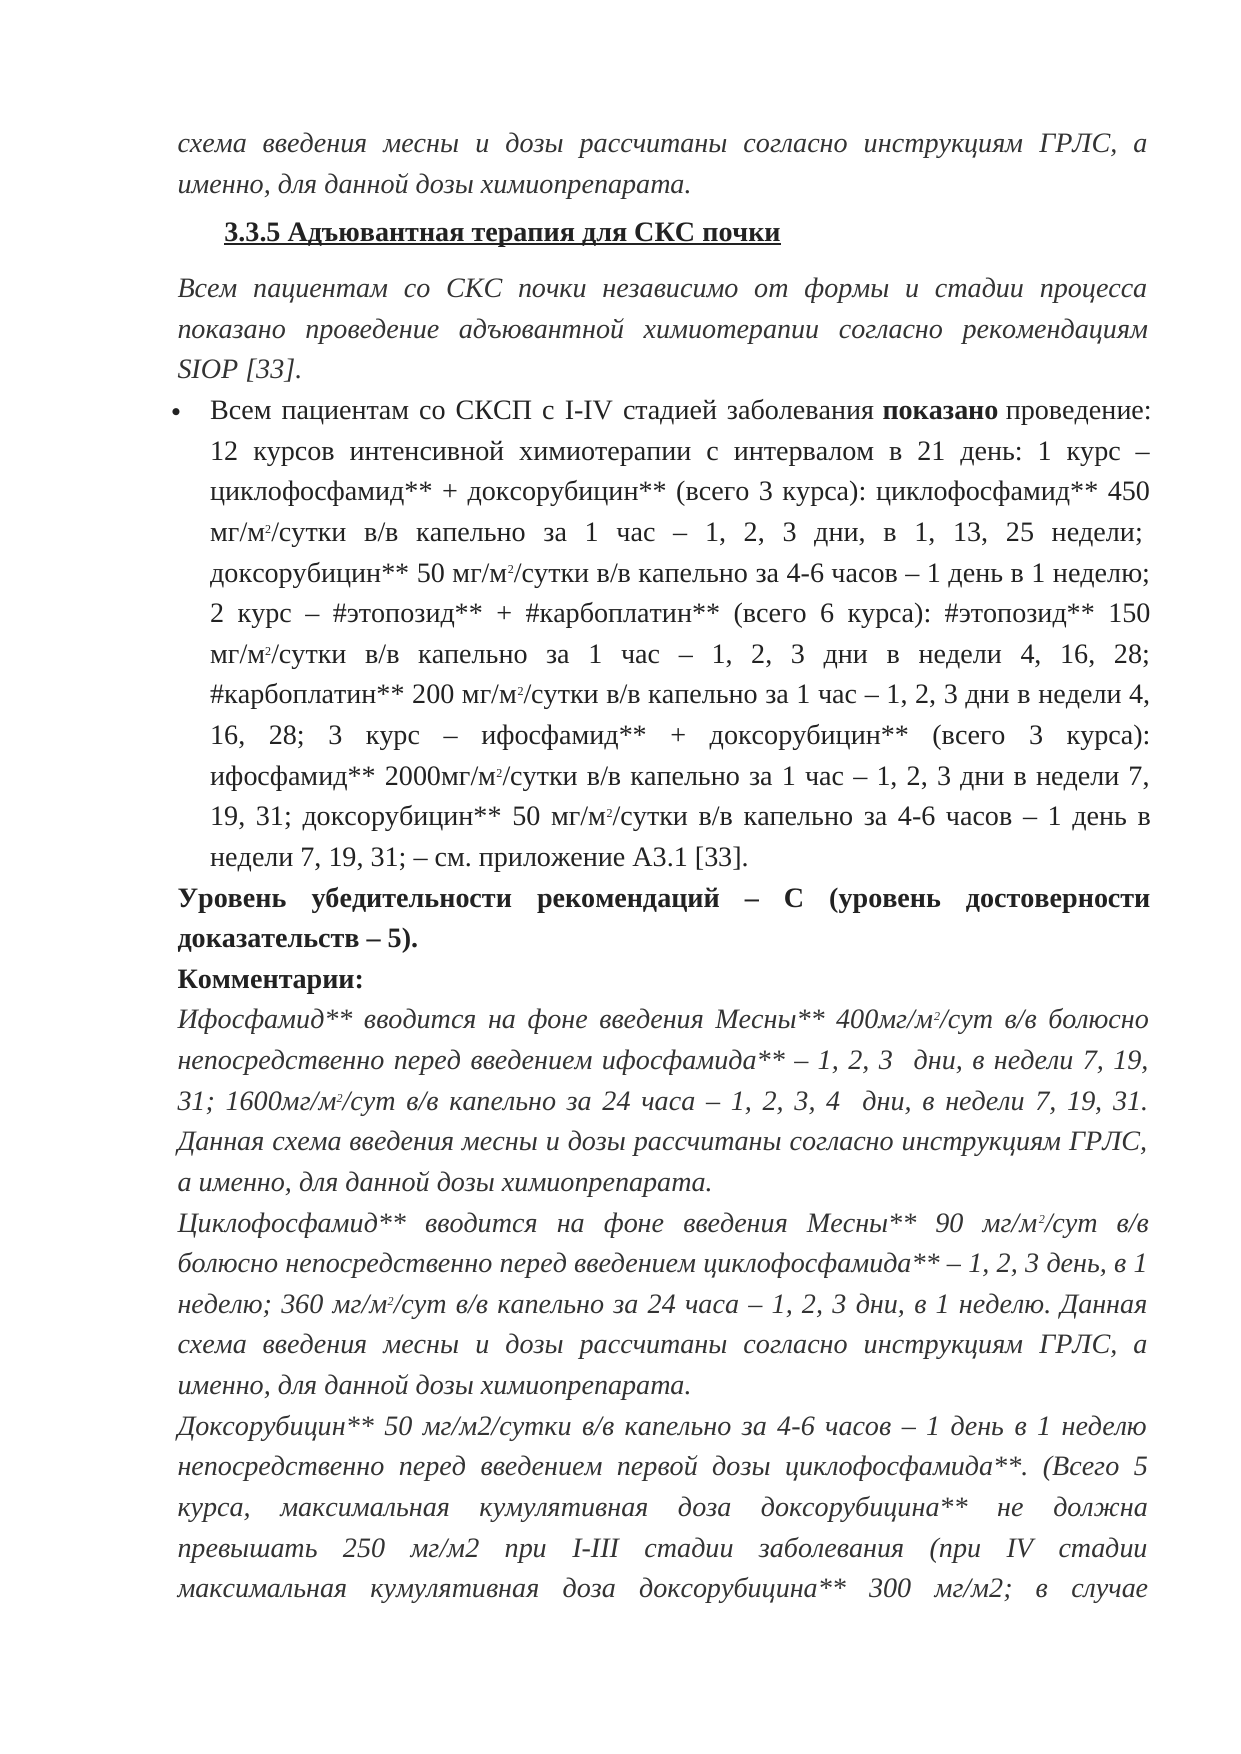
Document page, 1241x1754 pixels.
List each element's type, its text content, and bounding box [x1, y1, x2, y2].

text Всем пациентам со СКС почки независимо от формы и стадии процесса показано проведение адъювантной химиотерапии согласно рекомендациям SIOP [33]. [177, 263, 1152, 385]
text 3.3.5 Адъювантная терапия для СКС почки [224, 215, 1105, 247]
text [177, 1401, 1152, 1604]
text Ифосфамид** вводится на фоне введения Месны** 400мг/м2/сут в/в болюсно непосредственно перед введением ифосфамида** – 1, 2, 3 дни, в недели 7, 19, 31; 1600мг/м2/сут в/в капельно за 24 часа – 1, 2, 3, 4 дни, в недели 7, 19, 31. Данная схема введения месны и дозы рассчитаны согласно инструкциям ГРЛС, а именно, для данной дозы химиопрепарата. [177, 994, 1152, 1197]
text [177, 118, 1152, 199]
text Уровень убедительности рекомендаций – С (уровень достоверности доказательств – 5). [177, 872, 1152, 954]
text Циклофосфамид** вводится на фоне введения Месны** 90 мг/м2/сут в/в болюсно непосредственно перед введением циклофосфамида** – 1, 2, 3 день, в 1 неделю; 360 мг/м2/сут в/в капельно за 24 часа – 1, 2, 3 дни, в 1 неделю. Данная схема введения месны и дозы рассчитаны согласно инструкциям ГРЛС, а именно, для данной дозы химиопрепарата. [177, 1197, 1152, 1401]
list Всем пациентам со СКСП с I-IV стадией заболевания показано проведение: 12 курсов интенсивной химиотерапии с интервалом в 21 день: 1 курс – циклофосфамид** + доксорубицин** (всего 3 курса): циклофосфамид** 450 мг/м2/сутки в/в капельно за 1 час – 1, 2, 3 дни, в 1, 13, 25 недели; доксорубицин** 50 мг/м2/сутки в/в капельно за 4-6 часов – 1 день в 1 неделю; 2 курс – #этопозид** + #карбоплатин** (всего 6 курса): #этопозид** 150 мг/м2/сутки в/в капельно за 1 час – 1, 2, 3 дни в недели 4, 16, 28; #карбоплатин** 200 мг/м2/сутки в/в капельно за 1 час – 1, 2, 3 дни в недели 4, 16, 28; 3 курс – ифосфамид** + доксорубицин** (всего 3 курса): ифосфамид** 2000мг/м2/сутки в/в капельно за 1 час – 1, 2, 3 дни в недели 7, 19, 31; доксорубицин** 50 мг/м2/сутки в/в капельно за 4-6 часов – 1 день в недели 7, 19, 31; – см. приложение А3.1 [33]. [172, 385, 1152, 872]
text Комментарии: [177, 954, 1152, 994]
